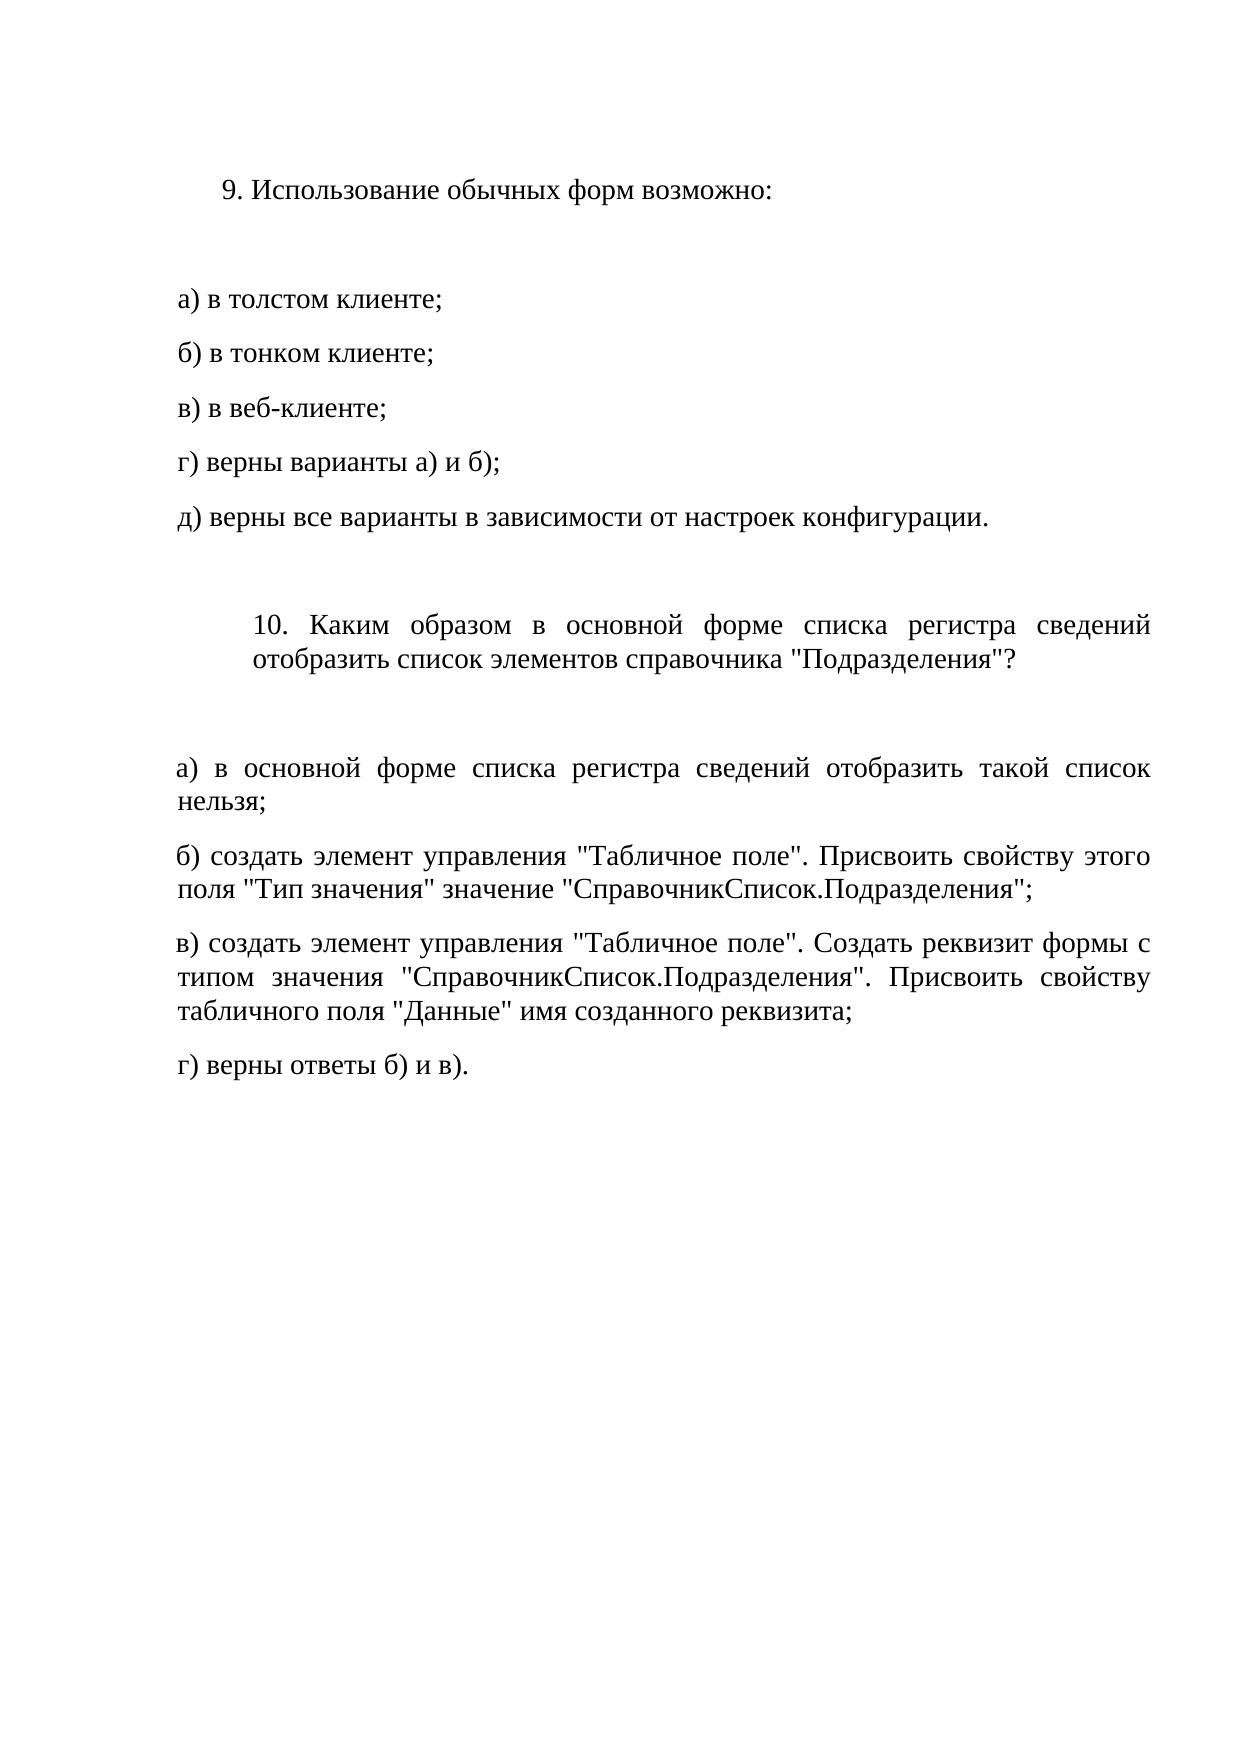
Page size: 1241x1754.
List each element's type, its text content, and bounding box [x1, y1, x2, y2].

text б) в тонком клиенте; [177, 336, 1152, 369]
text г) верны варианты а) и б); [177, 444, 1152, 478]
text в) в веб-клиенте; [177, 390, 1152, 423]
text б) создать элемент управления "Табличное поле". Присвоить свойству этого поля "Тип значения" значение "СправочникСписок.Подразделения"; [176, 838, 1152, 905]
text д) верны все варианты в зависимости от настроек конфигурации. [177, 499, 1152, 532]
text а) в толстом клиенте; [177, 281, 1152, 315]
text 9. Использование обычных форм возможно: [222, 172, 1152, 206]
text 10. Каким образом в основной форме списка регистра сведений отобразить список элементов справочника "Подразделения"? [252, 607, 1152, 674]
text г) верны ответы б) и в). [177, 1047, 1152, 1081]
text а) в основной форме списка регистра сведений отобразить такой список нельзя; [176, 750, 1152, 817]
text в) создать элемент управления "Табличное поле". Создать реквизит формы с типом значения "СправочникСписок.Подразделения". Присвоить свойству табличного поля "Данные" имя созданного реквизита; [176, 926, 1152, 1026]
